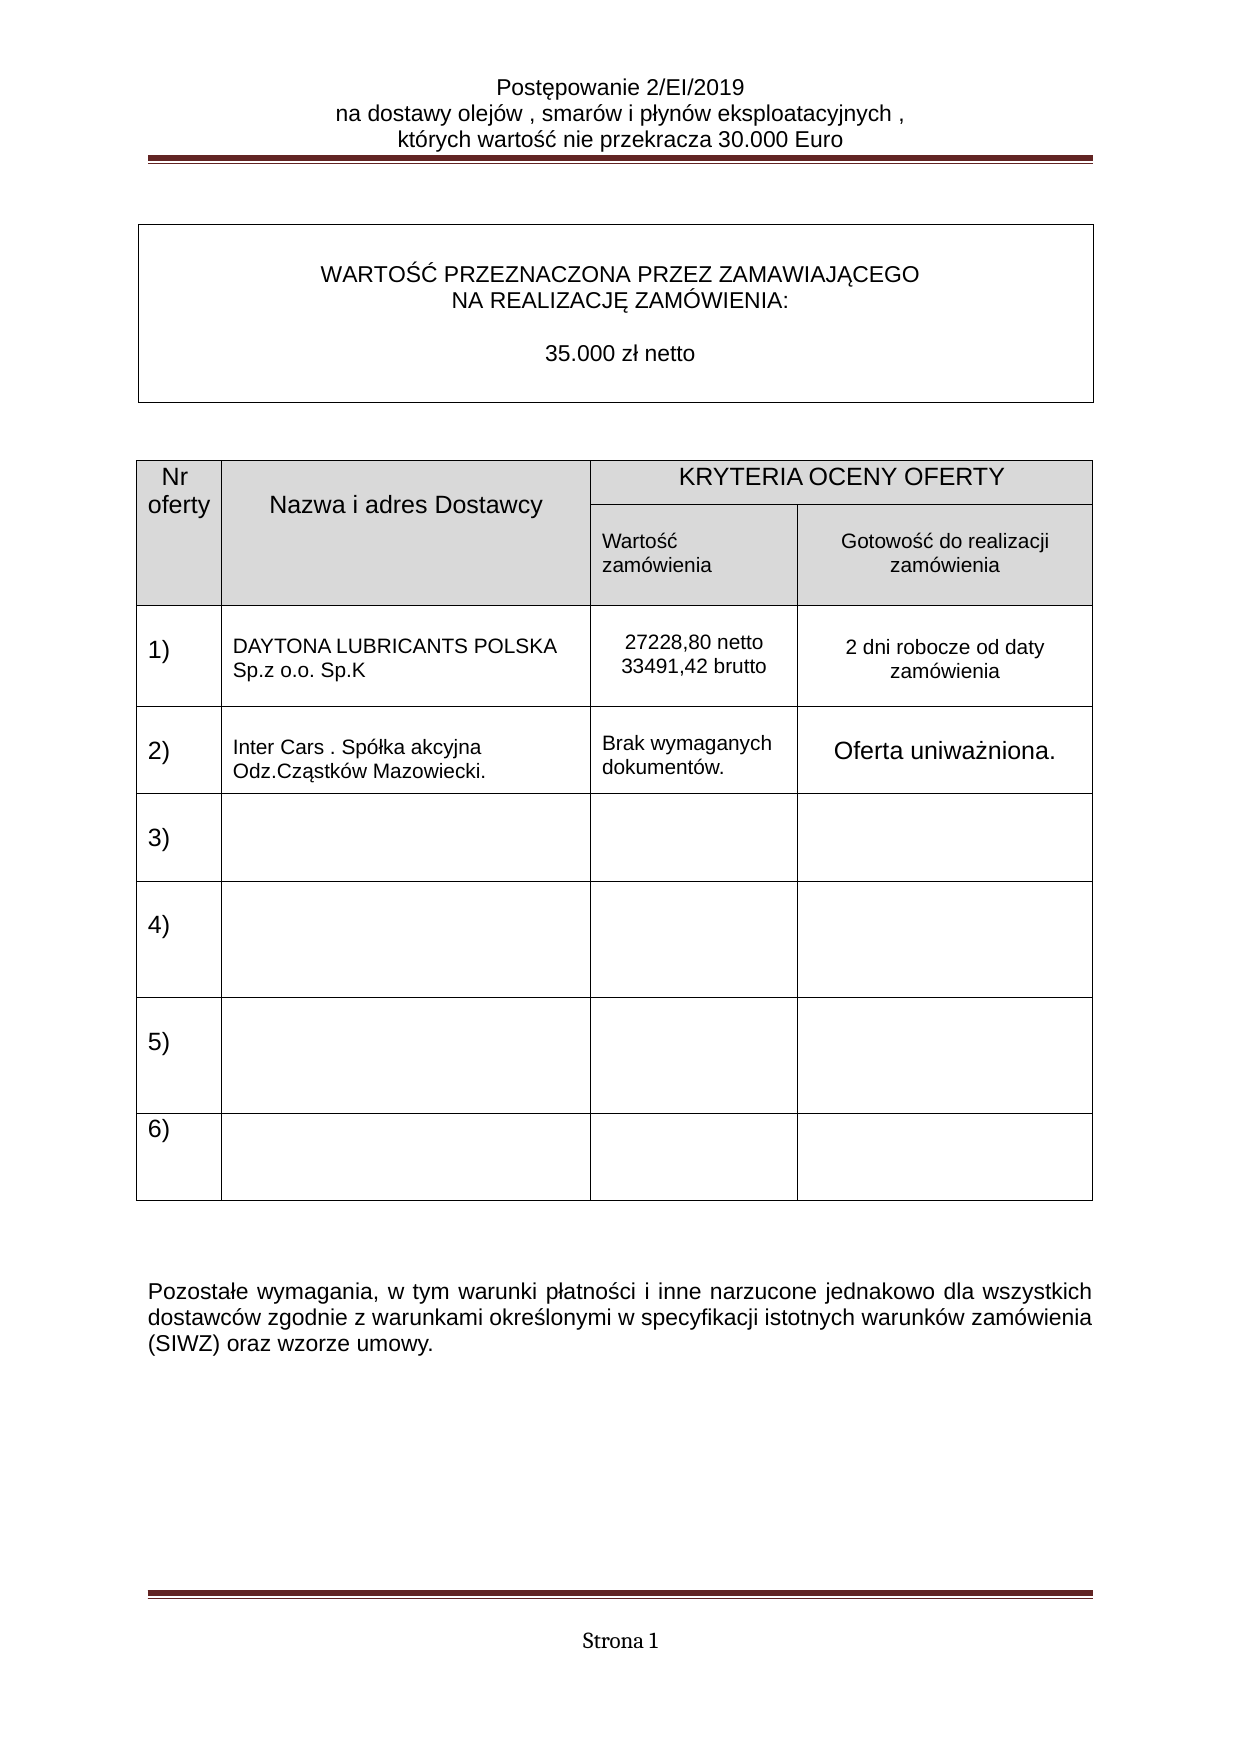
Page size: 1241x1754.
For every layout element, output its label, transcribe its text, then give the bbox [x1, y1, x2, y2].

table_cell [798, 1114, 1092, 1200]
table_cell DAYTONA LUBRICANTS POLSKA Sp.z o.o. Sp.K [222, 606, 590, 706]
table_header Nr oferty [137, 461, 221, 605]
table_cell 5) [137, 998, 221, 1113]
table_cell [798, 882, 1092, 997]
text WARTOŚĆ PRZEZNACZONA PRZEZ ZAMAWIAJĄCEGO [148, 261, 1093, 287]
text Pozostałe wymagania, w tym warunki płatności i inne narzucone jednakowo dla wszystkich dostawców zgodnie z warunkami określonymi w specyfikacji istotnych warunków zamówienia (SIWZ) oraz wzorze umowy. [148, 1278, 1093, 1357]
table_cell [222, 794, 590, 881]
text NA REALIZACJĘ ZAMÓWIENIA: [148, 287, 1093, 313]
table_cell [591, 998, 797, 1113]
table_cell 2 dni robocze od daty zamówienia [798, 606, 1092, 706]
table_cell [591, 1114, 797, 1200]
text 35.000 zł netto [148, 340, 1093, 366]
table_cell [222, 882, 590, 997]
table_cell Oferta uniważniona. [798, 707, 1092, 793]
table_cell 3) [137, 794, 221, 881]
table_cell Gotowość do realizacji zamówienia [798, 505, 1092, 605]
table_cell [591, 882, 797, 997]
table_cell Inter Cars . Spółka akcyjna Odz.Cząstków Mazowiecki. [222, 707, 590, 793]
table_cell Brak wymaganych dokumentów. [591, 707, 797, 793]
table_header KRYTERIA OCENY OFERTY [591, 461, 1092, 504]
table_cell [222, 1114, 590, 1200]
table_cell [798, 794, 1092, 881]
table_cell 6) [137, 1114, 221, 1200]
table_cell 4) [137, 882, 221, 997]
table_cell 2) [137, 707, 221, 793]
table_cell [798, 998, 1092, 1113]
table_cell Wartość zamówienia [591, 505, 797, 605]
table_cell 1) [137, 606, 221, 706]
table_cell 27228,80 netto 33491,42 brutto [591, 606, 797, 706]
table_cell [222, 998, 590, 1113]
table_cell [591, 794, 797, 881]
table_header Nazwa i adres Dostawcy [222, 461, 590, 605]
